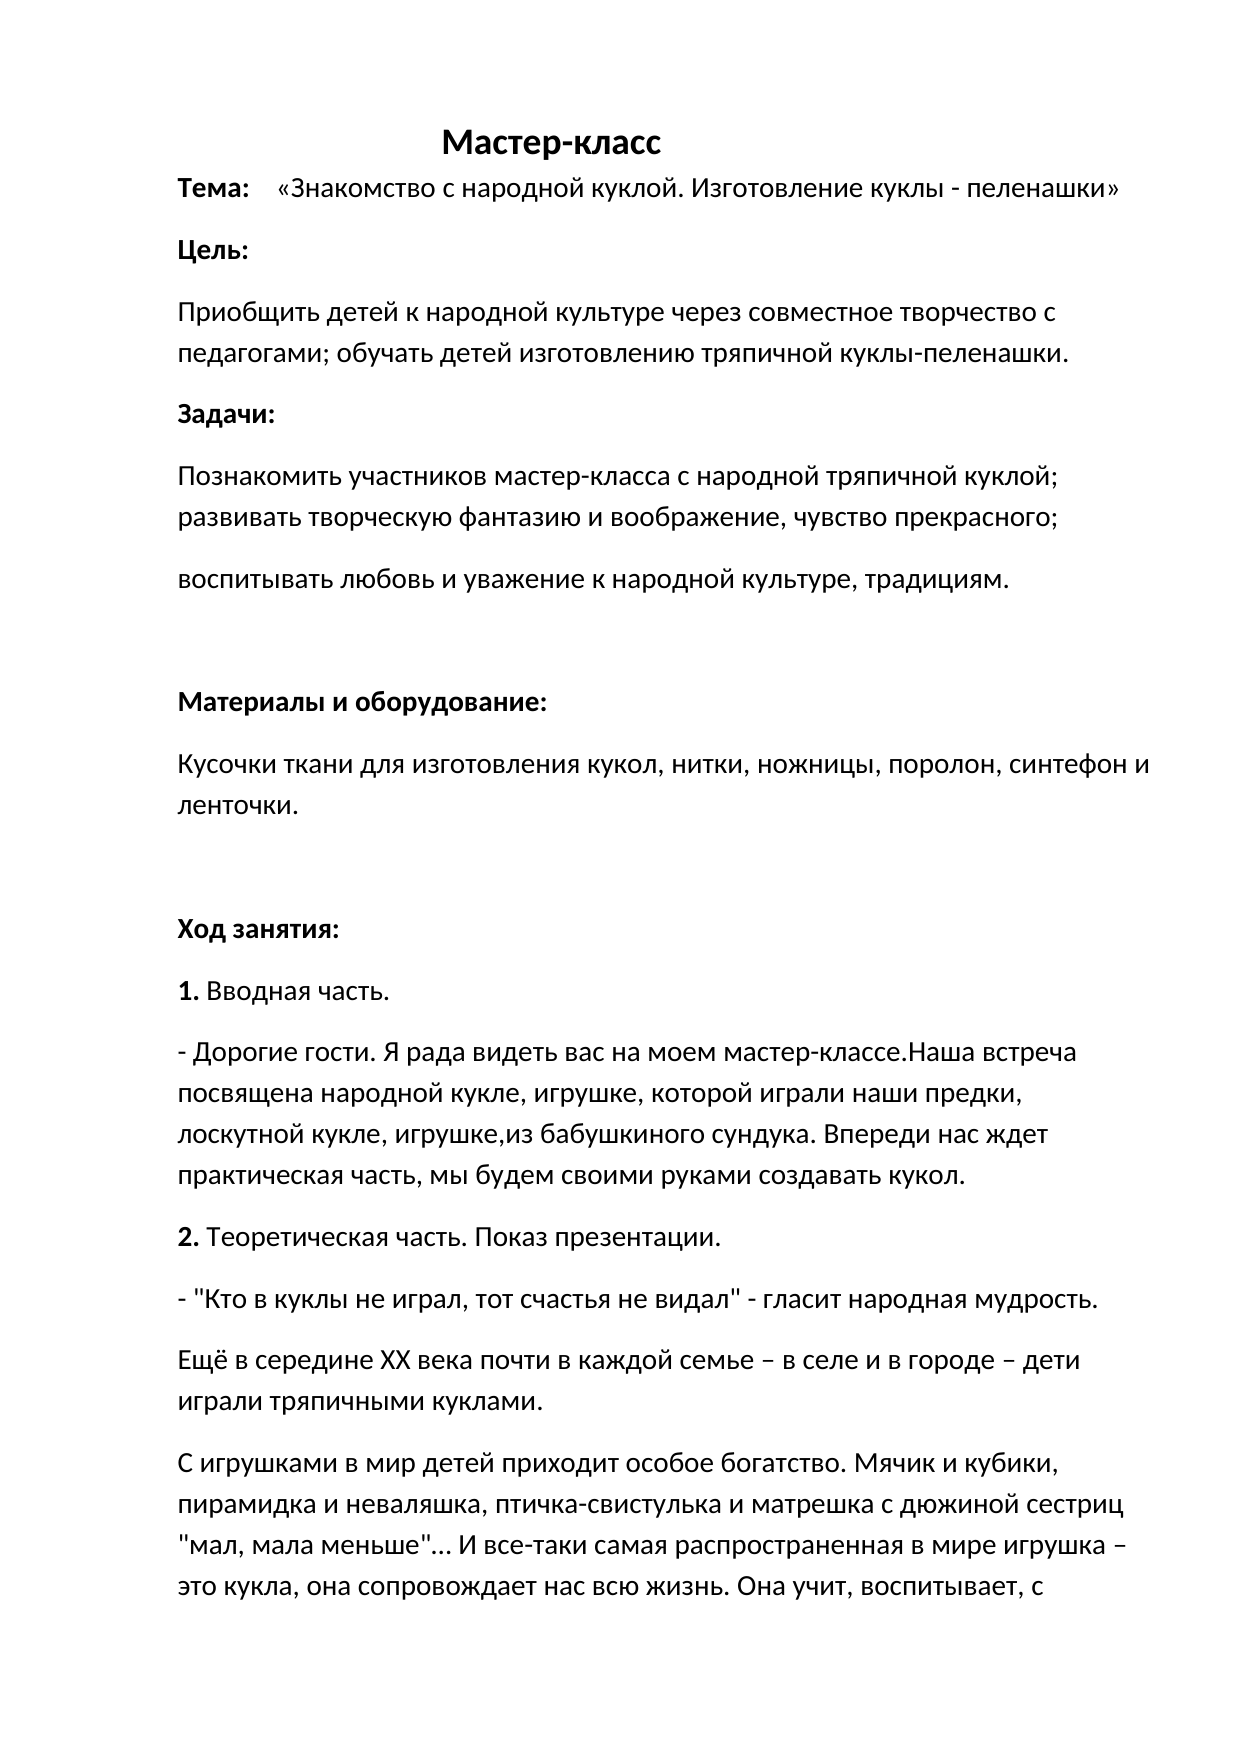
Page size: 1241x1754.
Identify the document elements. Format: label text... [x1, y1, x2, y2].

text 1. Вводная часть. [177, 972, 1152, 1007]
text - "Кто в куклы не играл, тот счастья не видал" - гласит народная мудрость. [177, 1280, 1152, 1315]
text Приобщить детей к народной культуре через совместное творчество с педагогами; обучать детей изготовлению тряпичной куклы-пеленашки. [177, 293, 1152, 369]
text воспитывать любовь и уважение к народной культуре, традициям. [177, 560, 1152, 596]
text Задачи: [177, 396, 1152, 431]
text Материалы и оборудование: [177, 683, 1152, 719]
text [177, 1444, 1152, 1603]
text Цель: [177, 231, 1152, 267]
text - Дорогие гости. Я рада видеть вас на моем мастер-классе.Наша встреча посвящена народной кукле, игрушке, которой играли наши предки, лоскутной кукле, игрушке,из бабушкиного сундука. Впереди нас ждет практическая часть, мы будем своими руками создавать кукол. [177, 1033, 1152, 1192]
text Познакомить участников мастер-класса с народной тряпичной куклой; развивать творческую фантазию и воображение, чувство прекрасного; [177, 457, 1152, 534]
text Мастер-класс Тема: «Знакомство с народной куклой. Изготовление куклы - пеленашки» [177, 118, 1152, 205]
text Кусочки ткани для изготовления кукол, нитки, ножницы, поролон, синтефон и ленточки. [177, 745, 1152, 822]
text Ещё в середине XX века почти в каждой семье – в селе и в городе – дети играли тряпичными куклами. [177, 1341, 1152, 1418]
text 2. Теоретическая часть. Показ презентации. [177, 1218, 1152, 1253]
text Ход занятия: [177, 910, 1152, 945]
